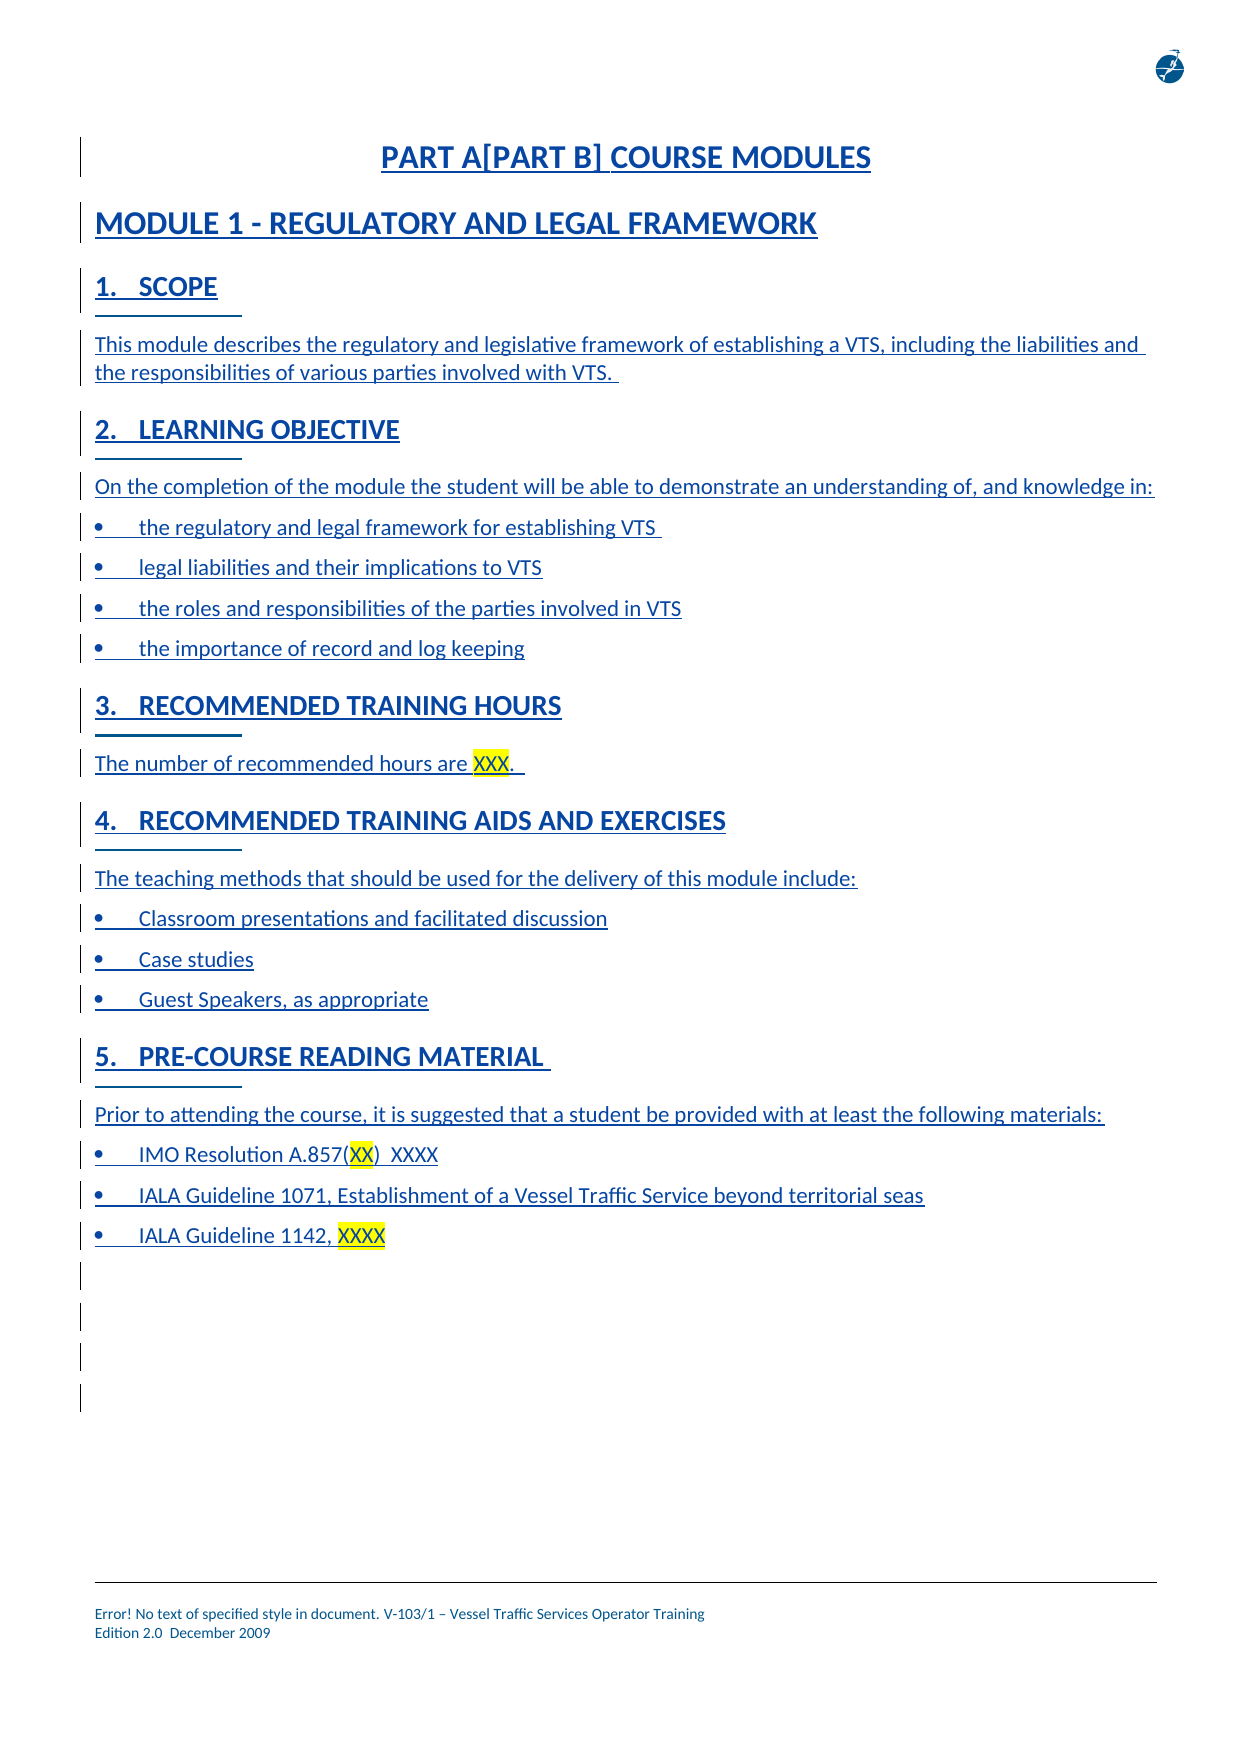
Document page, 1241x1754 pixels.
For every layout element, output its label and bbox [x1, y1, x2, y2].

picture [1124, 0, 1241, 118]
